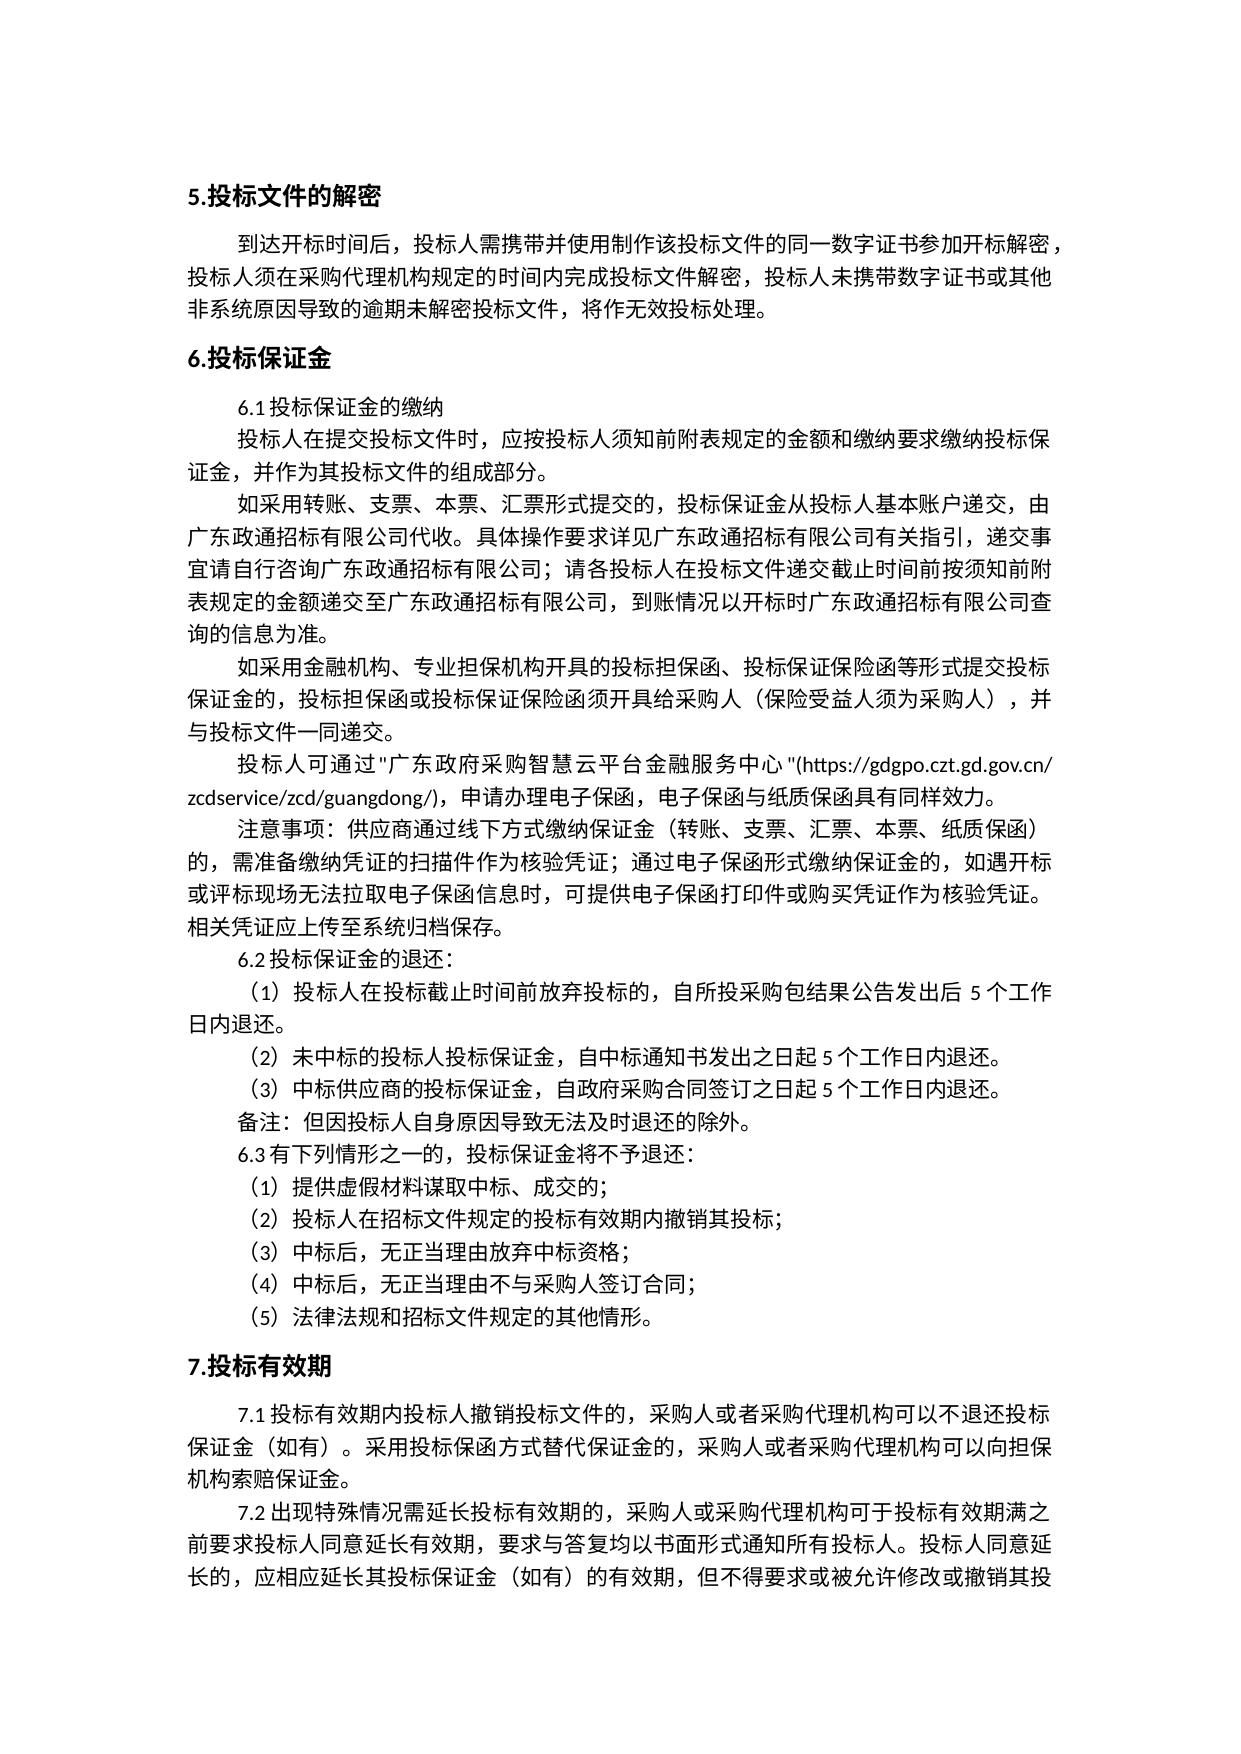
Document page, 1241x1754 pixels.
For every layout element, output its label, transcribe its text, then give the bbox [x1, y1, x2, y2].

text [187, 1494, 1053, 1592]
text （1）提供虚假材料谋取中标、成交的； [187, 1169, 1053, 1202]
text （3）中标供应商的投标保证金，自政府采购合同签订之日起5个工作日内退还。 [187, 1072, 1053, 1104]
text 6.投标保证金 [187, 324, 1053, 389]
text 6.1投标保证金的缴纳 [187, 389, 1053, 422]
text 备注：但因投标人自身原因导致无法及时退还的除外。 [187, 1104, 1053, 1137]
text （3）中标后，无正当理由放弃中标资格； [187, 1234, 1053, 1267]
text （2）未中标的投标人投标保证金，自中标通知书发出之日起5个工作日内退还。 [187, 1039, 1053, 1072]
text 7.1投标有效期内投标人撤销投标文件的，采购人或者采购代理机构可以不退还投标保证金（如有）。采用投标保函方式替代保证金的，采购人或者采购代理机构可以向担保机构索赔保证金。 [187, 1397, 1053, 1494]
text 如采用金融机构、专业担保机构开具的投标担保函、投标保证保险函等形式提交投标保证金的，投标担保函或投标保证保险函须开具给采购人（保险受益人须为采购人），并与投标文件一同递交。 [187, 649, 1053, 747]
text （2）投标人在招标文件规定的投标有效期内撤销其投标； [187, 1202, 1053, 1234]
text 5.投标文件的解密 [187, 162, 1053, 227]
text （4）中标后，无正当理由不与采购人签订合同； [187, 1267, 1053, 1299]
text （5）法律法规和招标文件规定的其他情形。 [187, 1299, 1053, 1332]
text 如采用转账、支票、本票、汇票形式提交的，投标保证金从投标人基本账户递交，由广东政通招标有限公司代收。具体操作要求详见广东政通招标有限公司有关指引，递交事宜请自行咨询广东政通招标有限公司；请各投标人在投标文件递交截止时间前按须知前附表规定的金额递交至广东政通招标有限公司，到账情况以开标时广东政通招标有限公司查询的信息为准。 [187, 487, 1053, 649]
text 注意事项：供应商通过线下方式缴纳保证金（转账、支票、汇票、本票、纸质保函）的，需准备缴纳凭证的扫描件作为核验凭证；通过电子保函形式缴纳保证金的，如遇开标或评标现场无法拉取电子保函信息时，可提供电子保函打印件或购买凭证作为核验凭证。相关凭证应上传至系统归档保存。 [187, 812, 1053, 942]
text 7.投标有效期 [187, 1332, 1053, 1397]
text 投标人可通过"广东政府采购智慧云平台金融服务中心"(https://gdgpo.czt.gd.gov.cn/zcdservice/zcd/guangdong/)，申请办理电子保函，电子保函与纸质保函具有同样效力。 [187, 747, 1053, 812]
text 投标人在提交投标文件时，应按投标人须知前附表规定的金额和缴纳要求缴纳投标保证金，并作为其投标文件的组成部分。 [187, 422, 1053, 487]
text 6.2投标保证金的退还： [187, 942, 1053, 974]
text 6.3有下列情形之一的，投标保证金将不予退还： [187, 1137, 1053, 1169]
text （1）投标人在投标截止时间前放弃投标的，自所投采购包结果公告发出后5个工作日内退还。 [187, 974, 1053, 1039]
text 到达开标时间后，投标人需携带并使用制作该投标文件的同一数字证书参加开标解密，投标人须在采购代理机构规定的时间内完成投标文件解密，投标人未携带数字证书或其他非系统原因导致的逾期未解密投标文件，将作无效投标处理。 [187, 227, 1053, 324]
